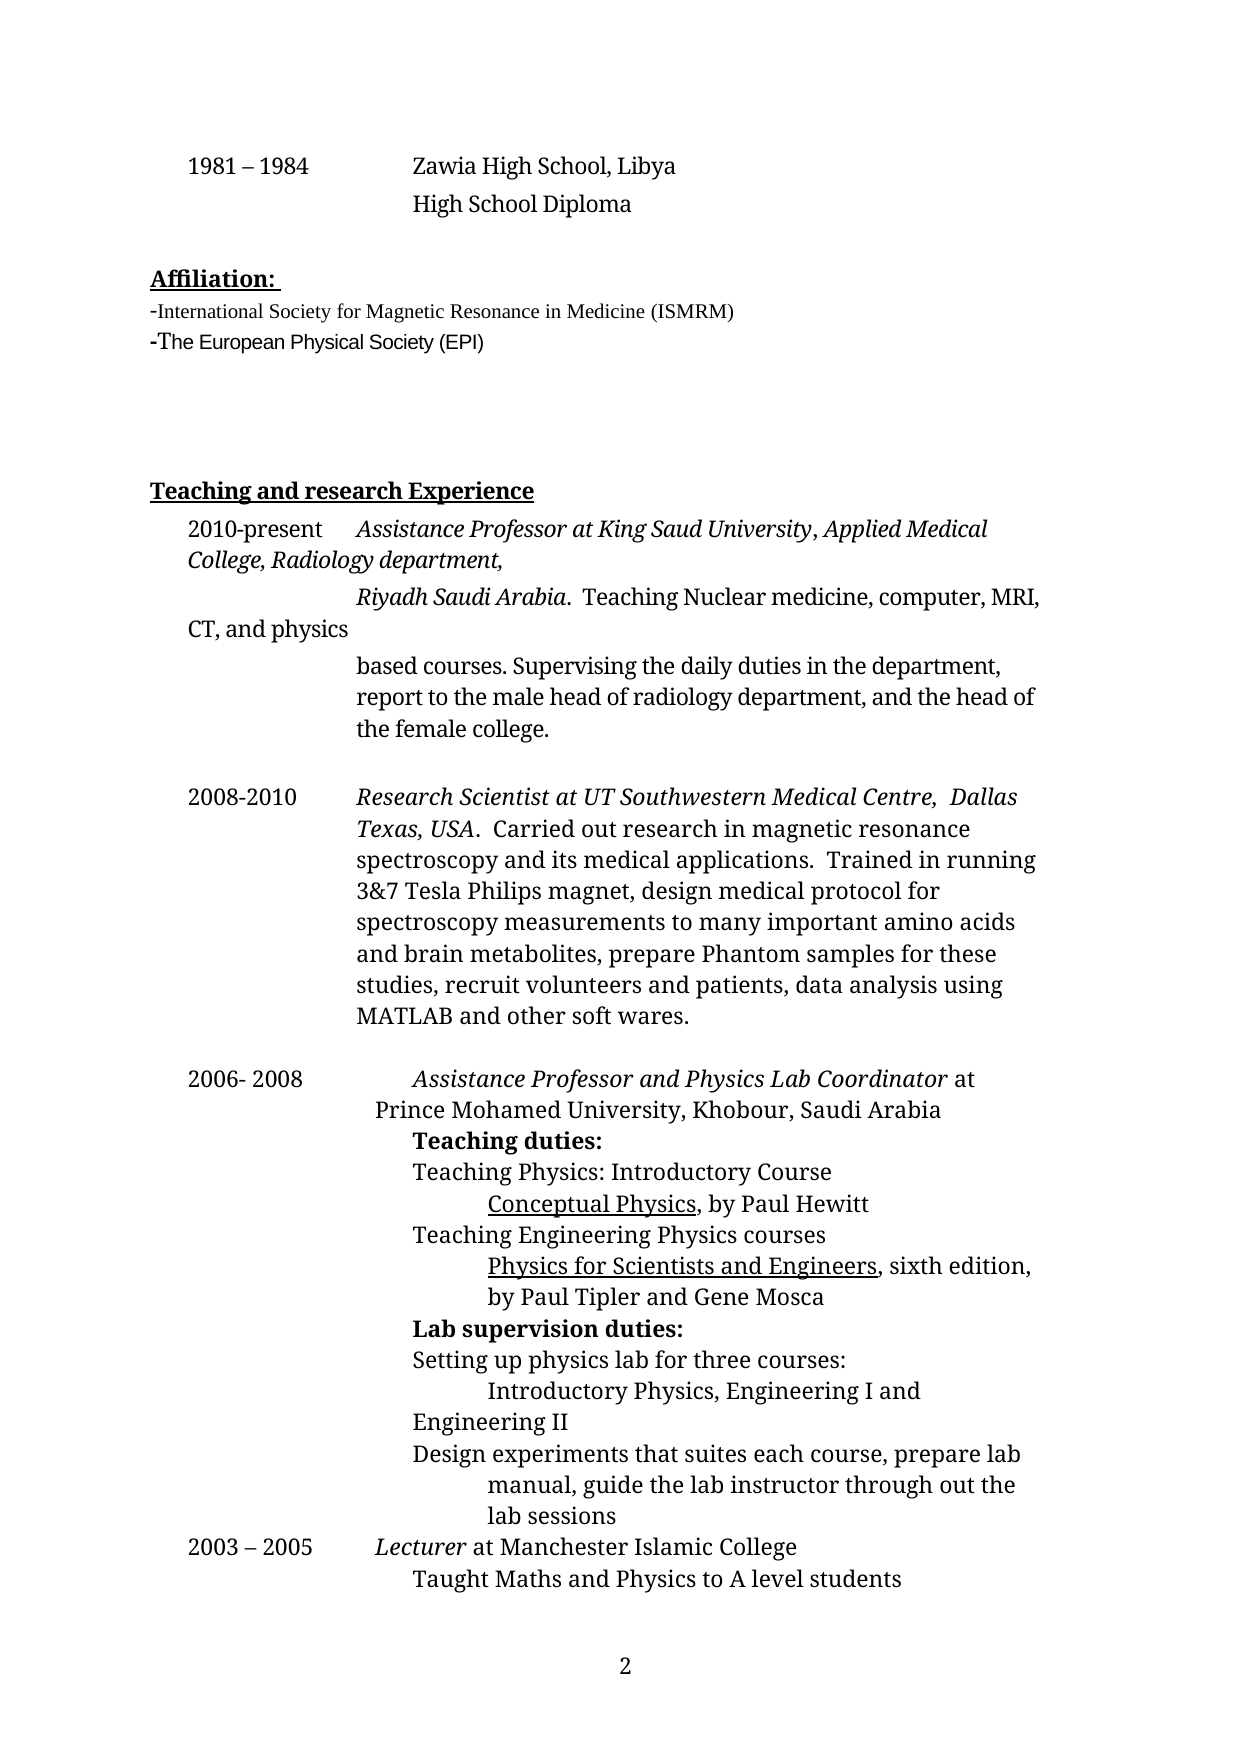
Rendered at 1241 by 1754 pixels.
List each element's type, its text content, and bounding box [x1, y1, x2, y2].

list Teaching and research Experience [150, 475, 1053, 506]
text Teaching Engineering Physics courses [150, 1219, 1053, 1250]
text Taught Maths and Physics to A level students [187, 1562, 1053, 1594]
text Introductory Physics, Engineering I and Engineering II [150, 1375, 1053, 1437]
text Conceptual Physics, by Paul Hewitt [150, 1187, 1053, 1219]
text Setting up physics lab for three courses: [150, 1344, 1053, 1375]
text Design experiments that suites each course, prepare lab manual, guide the lab instructor through out the lab sessions [225, 1437, 1053, 1531]
text Affiliation: [150, 262, 1053, 294]
text Physics for Scientists and Engineers, sixth edition, by Paul Tipler and Gene Mosca [225, 1250, 1053, 1312]
list Riyadh Saudi Arabia. Teaching Nuclear medicine, computer, MRI, CT, and physics [187, 581, 1053, 644]
text 2008-2010 Research Scientist at UT Southwestern Medical Centre, Dallas [187, 781, 1053, 812]
text Texas, USA. Carried out research in magnetic resonance spectroscopy and its medical applications. Trained in running 3&7 Tesla Philips magnet, design medical protocol for spectroscopy measurements to many important amino acids and brain metabolites, prepare Phantom samples for these studies, recruit volunteers and patients, data analysis using MATLAB and other soft wares. [356, 812, 1053, 1031]
list -The European Physical Society (EPI) [150, 325, 1053, 356]
text , [187, 1094, 1053, 1125]
text -International Society for Magnetic Resonance in Medicine (ISMRM) [150, 294, 1053, 325]
text Teaching duties: [262, 1125, 1053, 1156]
text 2006- 2008 Assistance Professor and Physics Lab Coordinator at [187, 1062, 1053, 1094]
list 2010-present Assistance Professor at King Saud University, Applied Medical College, Radiology department, [187, 512, 1053, 575]
list High School Diploma [187, 187, 1053, 219]
text Lab supervision duties: [150, 1312, 1053, 1344]
text 2003 – 2005 Lecturer at Islamic College [187, 1531, 1053, 1562]
list 1981 – 1984 Zawia High School, [187, 150, 1053, 181]
text Teaching Physics: Introductory Course [150, 1156, 1053, 1187]
list based courses. Supervising the daily duties in the department, report to the male head of radiology department, and the head of the female college. [356, 650, 1053, 744]
